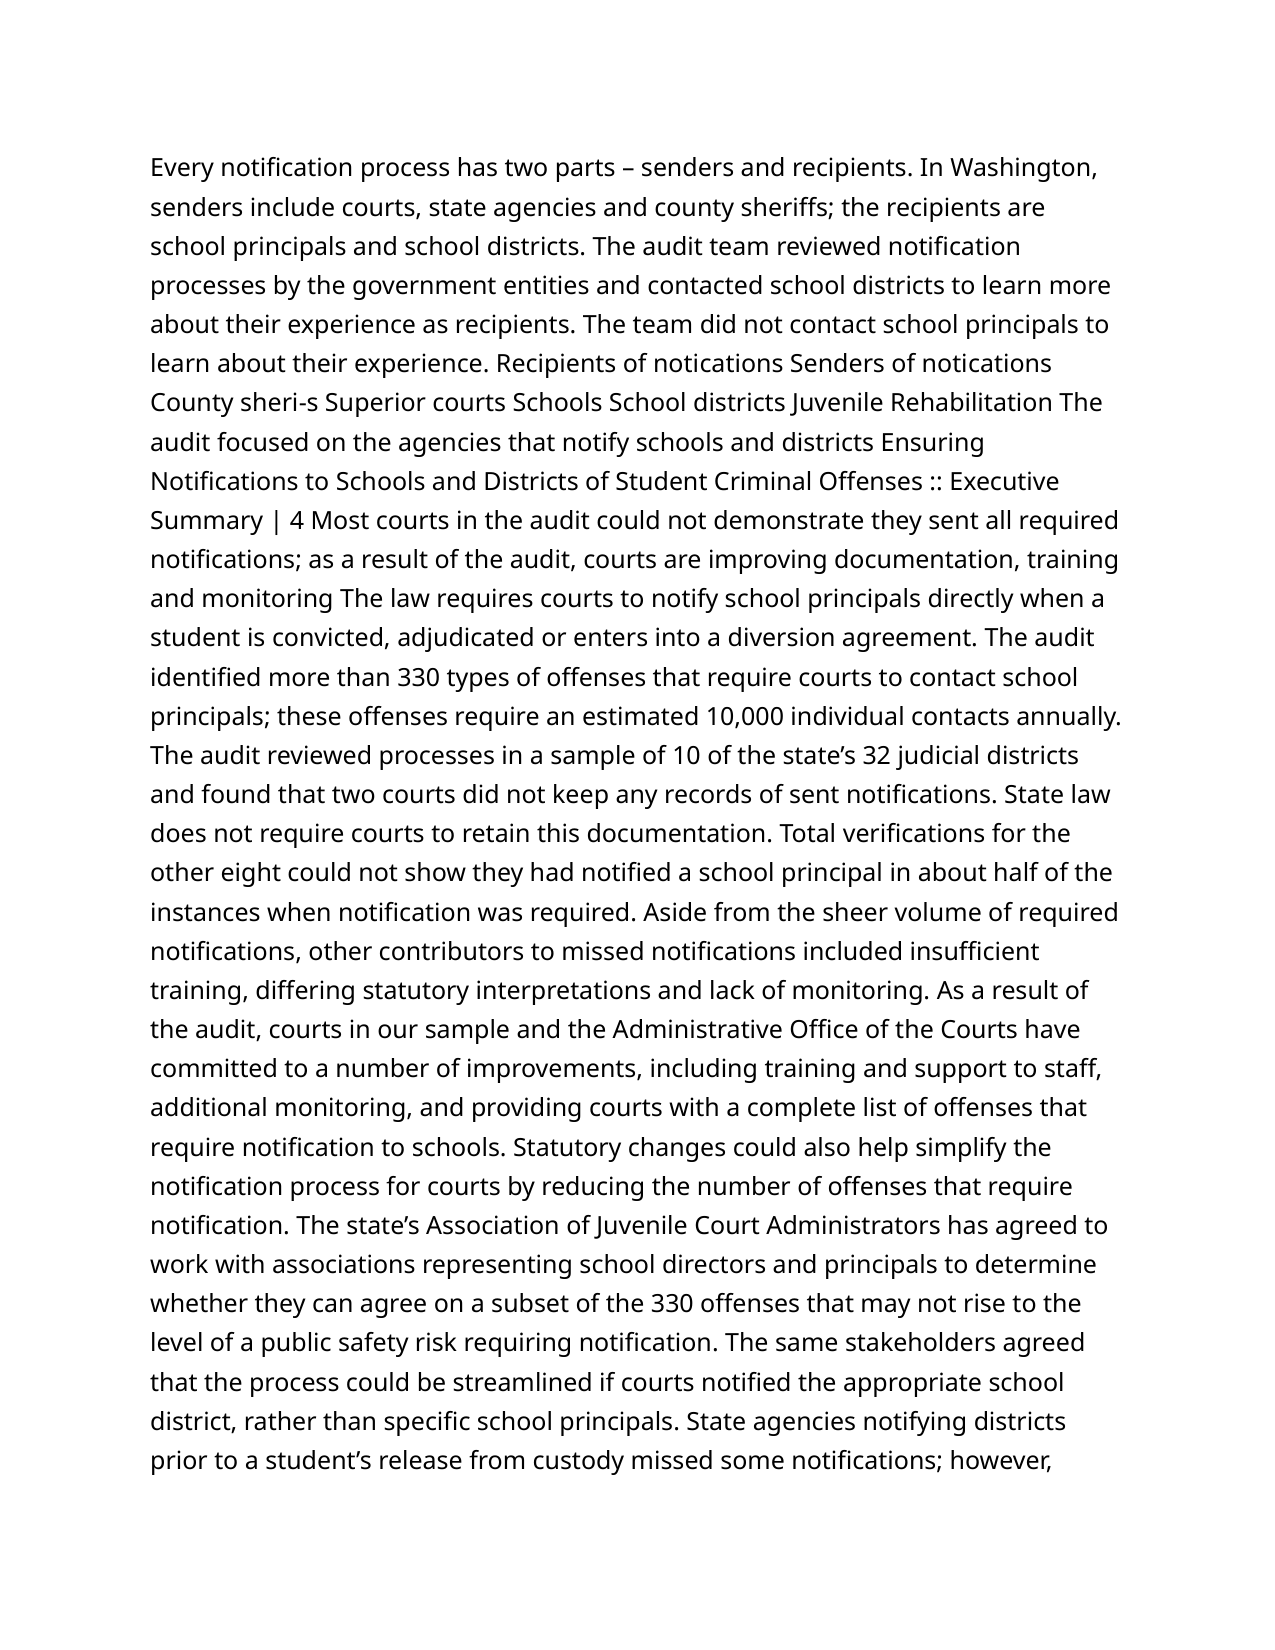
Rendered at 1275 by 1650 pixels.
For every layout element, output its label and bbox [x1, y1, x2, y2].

text [150, 150, 1125, 1477]
